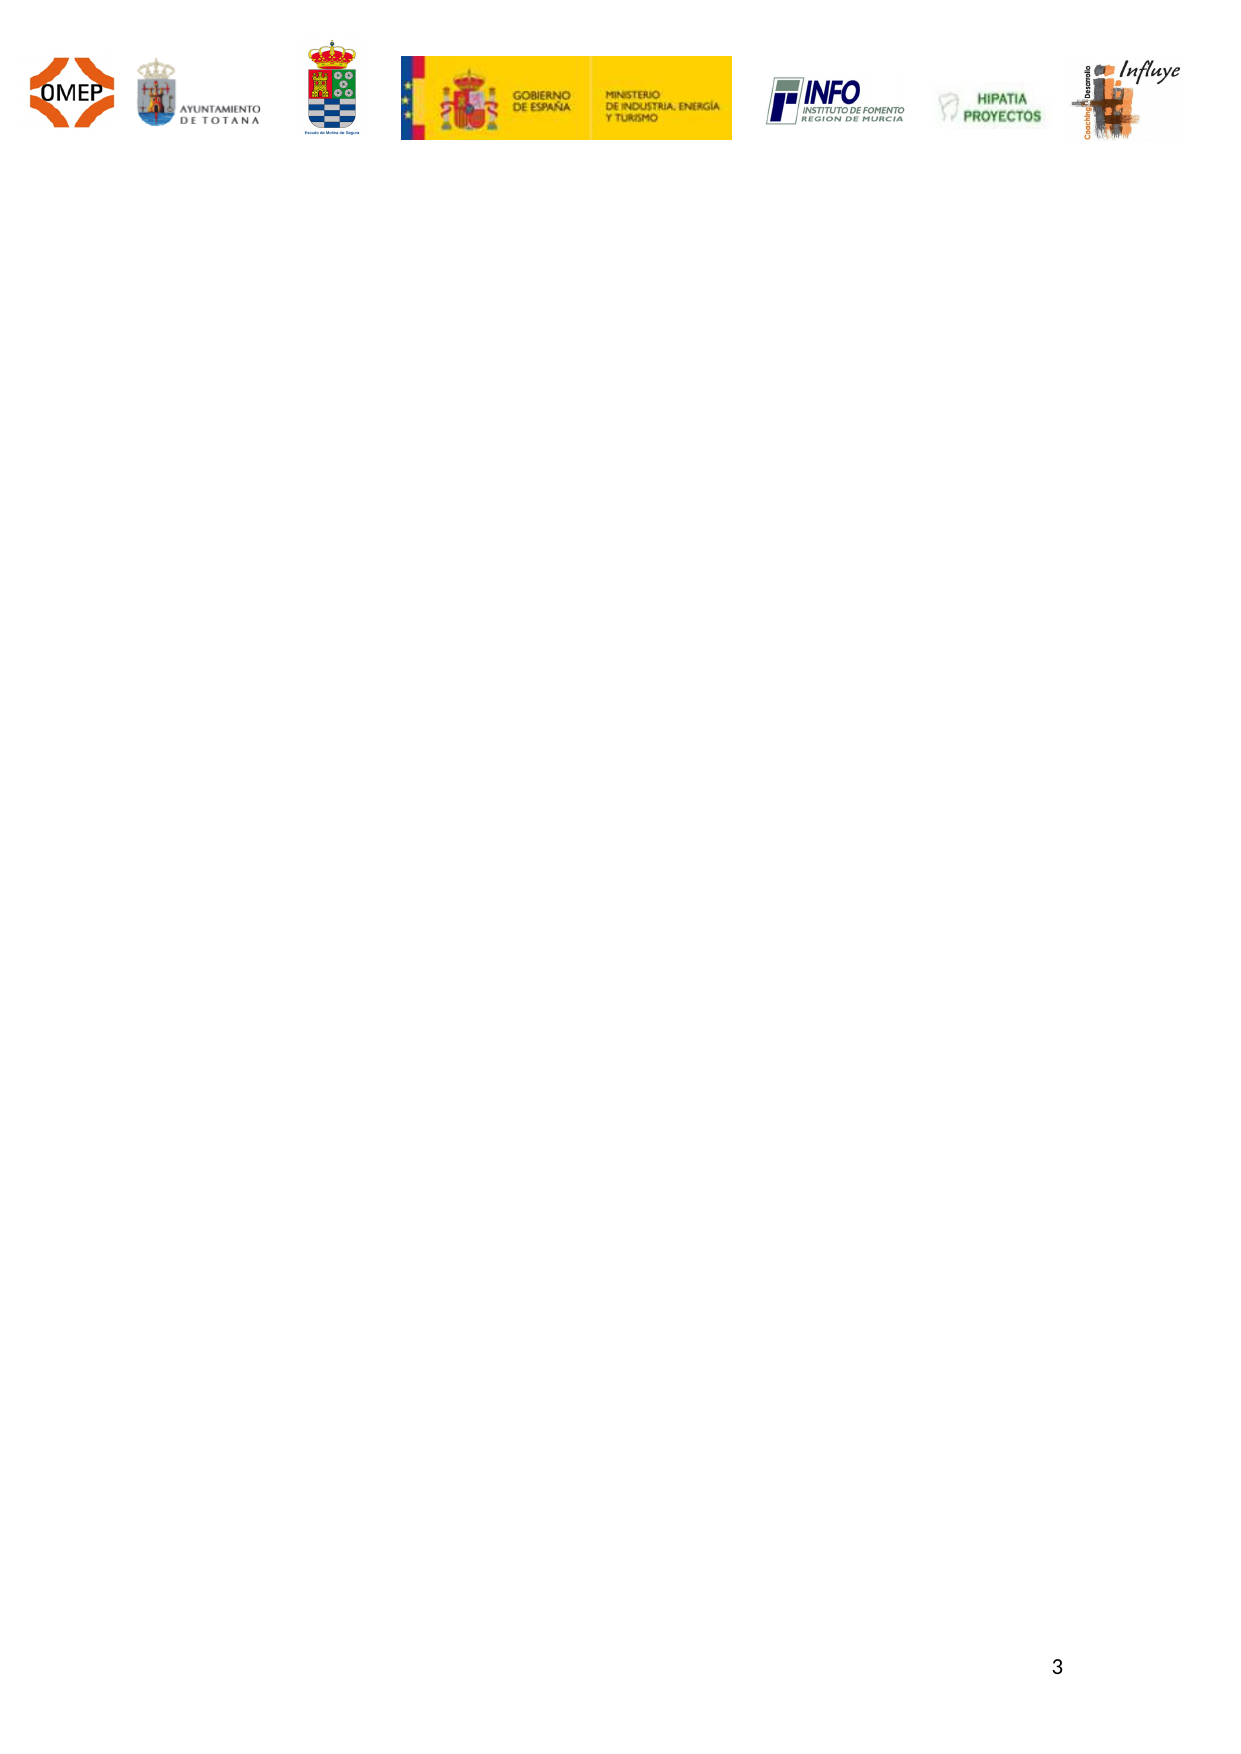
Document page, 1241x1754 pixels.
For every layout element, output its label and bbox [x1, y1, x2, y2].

picture [135, 56, 261, 128]
picture [301, 37, 364, 137]
picture [401, 56, 732, 140]
picture [930, 82, 1052, 129]
picture [761, 71, 909, 127]
picture [1066, 57, 1181, 142]
picture [18, 48, 120, 136]
